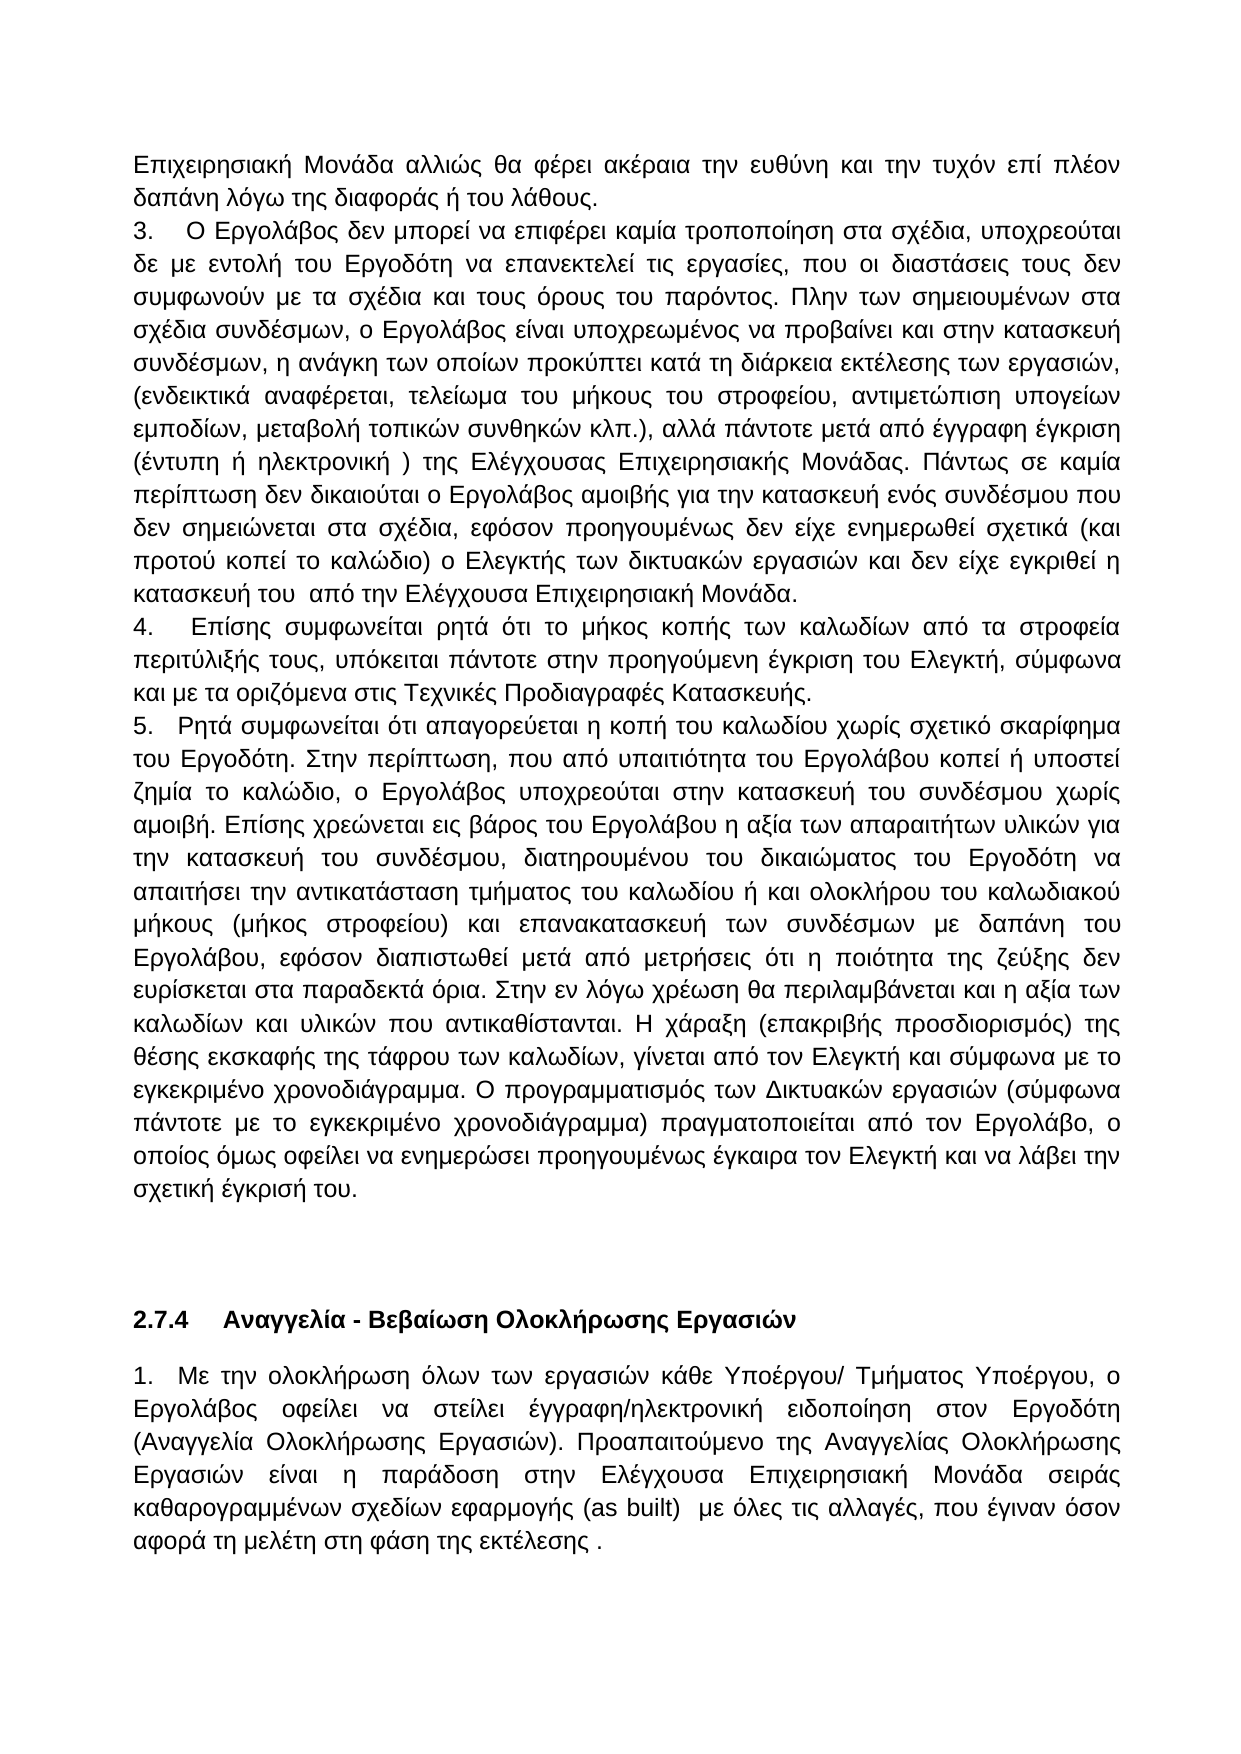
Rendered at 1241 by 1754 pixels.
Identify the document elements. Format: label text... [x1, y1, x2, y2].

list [133, 150, 1122, 212]
list Ρητά συμφωνείται ότι απαγορεύεται η κοπή του καλωδίου χωρίς σχετικό σκαρίφημα του Εργοδότη. Στην περίπτωση, που από υπαιτιότητα του Εργολάβου κοπεί ή υποστεί ζημία το καλώδιο, ο Εργολάβος υποχρεούται στην κατασκευή του συνδέσμου χωρίς αμοιβή. Επίσης χρεώνεται εις βάρος του Εργολάβου η αξία των απαραιτήτων υλικών για την κατασκευή του συνδέσμου, διατηρουμένου του δικαιώματος του Εργοδότη να απαιτήσει την αντικατάσταση τμήματος του καλωδίου ή και ολοκλήρου του καλωδιακού μήκους (μήκος στροφείου) και επανακατασκευή των συνδέσμων με δαπάνη του Εργολάβου, εφόσον διαπιστωθεί μετά από μετρήσεις ότι η ποιότητα της ζεύξης δεν ευρίσκεται στα παραδεκτά όρια. Στην εν λόγω χρέωση θα περιλαμβάνεται και η αξία των καλωδίων και υλικών που αντικαθίστανται. Η χάραξη (επακριβής προσδιορισμός) της θέσης εκσκαφής της τάφρου των καλωδίων, γίνεται από τον Ελεγκτή και σύμφωνα με το εγκεκριμένο χρονοδιάγραμμα. Ο προγραμματισμός των Δικτυακών εργασιών (σύμφωνα πάντοτε με το εγκεκριμένο χρονοδιάγραμμα) πραγματοποιείται από τον Εργολάβο, ο οποίος όμως οφείλει να ενημερώσει προηγουμένως έγκαιρα τον Ελεγκτή και να λάβει την σχετική έγκρισή του. [133, 711, 1122, 1202]
list Με την ολοκλήρωση όλων των εργασιών κάθε Υποέργου/ Τμήματος Υποέργου, ο Εργολάβος οφείλει να στείλει έγγραφη/ηλεκτρονική ειδοποίηση στον Εργοδότη (Αναγγελία Ολοκλήρωσης Εργασιών). Προαπαιτούμενο της Αναγγελίας Ολοκλήρωσης Εργασιών είναι η παράδοση στην Ελέγχουσα Επιχειρησιακή Μονάδα σειράς καθαρογραμμένων σχεδίων εφαρμογής (as built) με όλες τις αλλαγές, που έγιναν όσον αφορά τη μελέτη στη φάση της εκτέλεσης . [133, 1361, 1122, 1555]
subtitle Αναγγελία - Βεβαίωση Ολοκλήρωσης Εργασιών [133, 1305, 1122, 1334]
list Επίσης συμφωνείται ρητά ότι το μήκος κοπής των καλωδίων από τα στροφεία περιτύλιξής τους, υπόκειται πάντοτε στην προηγούμενη έγκριση του Ελεγκτή, σύμφωνα και με τα οριζόμενα στις Τεχνικές Προδιαγραφές Κατασκευής. [133, 612, 1122, 707]
list Ο Εργολάβος δεν μπορεί να επιφέρει καμία τροποποίηση στα σχέδια, υποχρεούται δε με εντολή του Εργοδότη να επανεκτελεί τις εργασίες, που οι διαστάσεις τους δεν συμφωνούν με τα σχέδια και τους όρους του παρόντος. Πλην των σημειουμένων στα σχέδια συνδέσμων, ο Εργολάβος είναι υποχρεωμένος να προβαίνει και στην κατασκευή συνδέσμων, η ανάγκη των οποίων προκύπτει κατά τη διάρκεια εκτέλεσης των εργασιών, (ενδεικτικά αναφέρεται, τελείωμα του μήκους του στροφείου, αντιμετώπιση υπογείων εμποδίων, μεταβολή τοπικών συνθηκών κλπ.), αλλά πάντοτε μετά από έγγραφη έγκριση (έντυπη ή ηλεκτρονική ) της Ελέγχουσας Επιχειρησιακής Μονάδας. Πάντως σε καμία περίπτωση δεν δικαιούται ο Εργολάβος αμοιβής για την κατασκευή ενός συνδέσμου που δεν σημειώνεται στα σχέδια, εφόσον προηγουμένως δεν είχε ενημερωθεί σχετικά (και προτού κοπεί το καλώδιο) ο Ελεγκτής των δικτυακών εργασιών και δεν είχε εγκριθεί η κατασκευή του από την Ελέγχουσα Επιχειρησιακή Μονάδα. [133, 216, 1122, 608]
